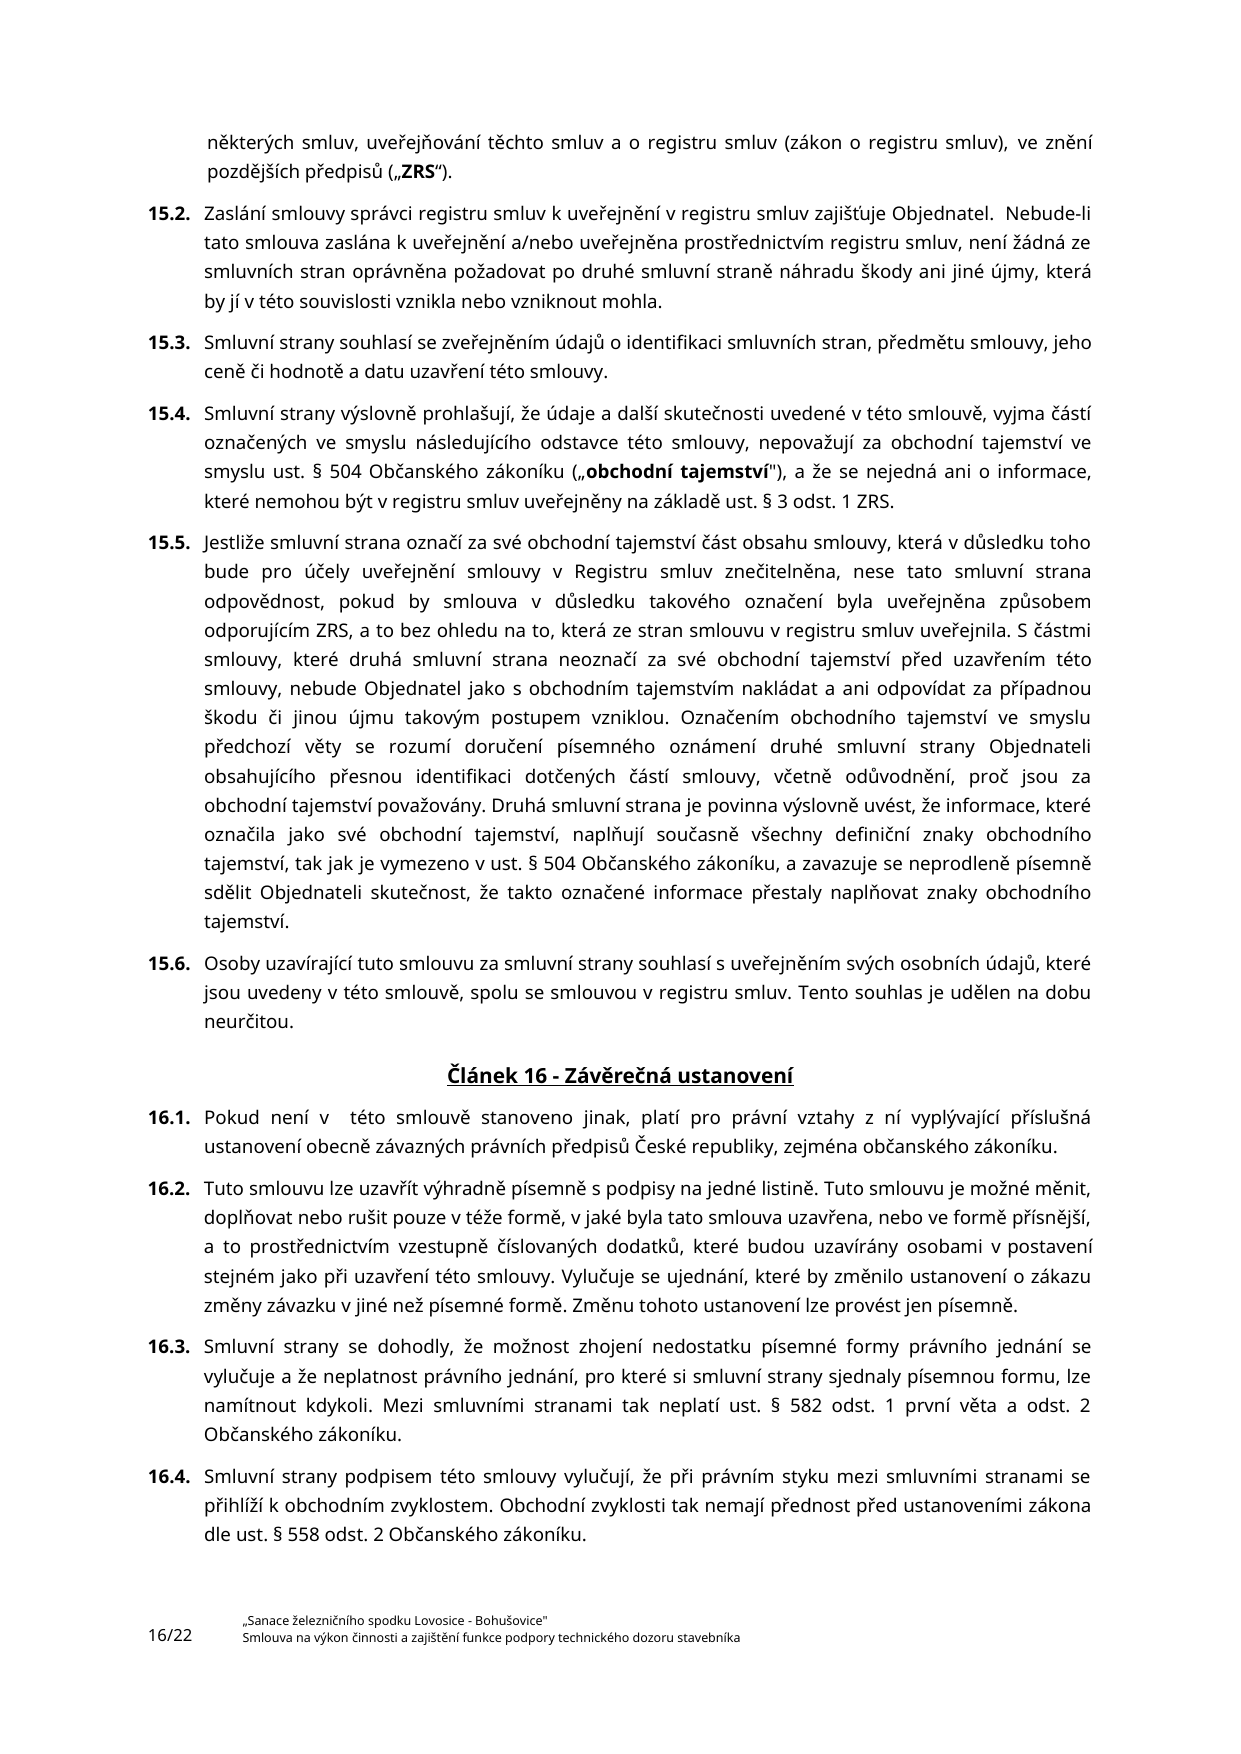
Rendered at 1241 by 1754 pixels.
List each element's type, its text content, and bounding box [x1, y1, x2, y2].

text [148, 126, 1092, 185]
text 16.1. Pokud není v této smlouvě stanoveno jinak, platí pro právní vztahy z ní vyplývající příslušná ustanovení obecně závazných právních předpisů České republiky, zejména občanského zákoníku. [148, 1101, 1092, 1160]
text 15.4. Smluvní strany výslovně prohlašují, že údaje a další skutečnosti uvedené v této smlouvě, vyjma částí označených ve smyslu následujícího odstavce této smlouvy, nepovažují za obchodní tajemství ve smyslu ust. § 504 Občanského zákoníku („obchodní tajemství"), a že se nejedná ani o informace, které nemohou být v registru smluv uveřejněny na základě ust. § 3 odst. 1 ZRS. [148, 397, 1092, 514]
text 16.4. Smluvní strany podpisem této smlouvy vylučují, že při právním styku mezi smluvními stranami se přihlíží k obchodním zvyklostem. Obchodní zvyklosti tak nemají přednost před ustanoveními zákona dle ust. § 558 odst. 2 Občanského zákoníku. [148, 1460, 1092, 1547]
text 15.2. Zaslání smlouvy správci registru smluv k uveřejnění v registru smluv zajišťuje Objednatel. Nebude-li tato smlouva zaslána k uveřejnění a/nebo uveřejněna prostřednictvím registru smluv, není žádná ze smluvních stran oprávněna požadovat po druhé smluvní straně náhradu škody ani jiné újmy, která by jí v této souvislosti vznikla nebo vzniknout mohla. [148, 197, 1092, 314]
text 16.2. Tuto smlouvu lze uzavřít výhradně písemně s podpisy na jedné listině. Tuto smlouvu je možné měnit, doplňovat nebo rušit pouze v téže formě, v jaké byla tato smlouva uzavřena, nebo ve formě přísnější, a to prostřednictvím vzestupně číslovaných dodatků, které budou uzavírány osobami v postavení stejném jako při uzavření této smlouvy. Vylučuje se ujednání, které by změnilo ustanovení o zákazu změny závazku v jiné než písemné formě. Změnu tohoto ustanovení lze provést jen písemně. [147, 1172, 1092, 1318]
subtitle Článek 16 - Závěrečná ustanovení [148, 1060, 1092, 1089]
text 15.3. Smluvní strany souhlasí se zveřejněním údajů o identifikaci smluvních stran, předmětu smlouvy, jeho ceně či hodnotě a datu uzavření této smlouvy. [148, 326, 1092, 385]
text 15.5. Jestliže smluvní strana označí za své obchodní tajemství část obsahu smlouvy, která v důsledku toho bude pro účely uveřejnění smlouvy v Registru smluv znečitelněna, nese tato smluvní strana odpovědnost, pokud by smlouva v důsledku takového označení byla uveřejněna způsobem odporujícím ZRS, a to bez ohledu na to, která ze stran smlouvu v registru smluv uveřejnila. S částmi smlouvy, které druhá smluvní strana neoznačí za své obchodní tajemství před uzavřením této smlouvy, nebude Objednatel jako s obchodním tajemstvím nakládat a ani odpovídat za případnou škodu či jinou újmu takovým postupem vzniklou. Označením obchodního tajemství ve smyslu předchozí věty se rozumí doručení písemného oznámení druhé smluvní strany Objednateli obsahujícího přesnou identifikaci dotčených částí smlouvy, včetně odůvodnění, proč jsou za obchodní tajemství považovány. Druhá smluvní strana je povinna výslovně uvést, že informace, které označila jako své obchodní tajemství, naplňují současně všechny definiční znaky obchodního tajemství, tak jak je vymezeno v ust. § 504 Občanského zákoníku, a zavazuje se neprodleně písemně sdělit Objednateli skutečnost, že takto označené informace přestaly naplňovat znaky obchodního tajemství. [148, 526, 1092, 935]
text 16.3. Smluvní strany se dohodly, že možnost zhojení nedostatku písemné formy právního jednání se vylučuje a že neplatnost právního jednání, pro které si smluvní strany sjednaly písemnou formu, lze namítnout kdykoli. Mezi smluvními stranami tak neplatí ust. § 582 odst. 1 první věta a odst. 2 Občanského zákoníku. [147, 1331, 1092, 1447]
text 15.6. Osoby uzavírající tuto smlouvu za smluvní strany souhlasí s uveřejněním svých osobních údajů, které jsou uvedeny v této smlouvě, spolu se smlouvou v registru smluv. Tento souhlas je udělen na dobu neurčitou. [148, 947, 1092, 1035]
